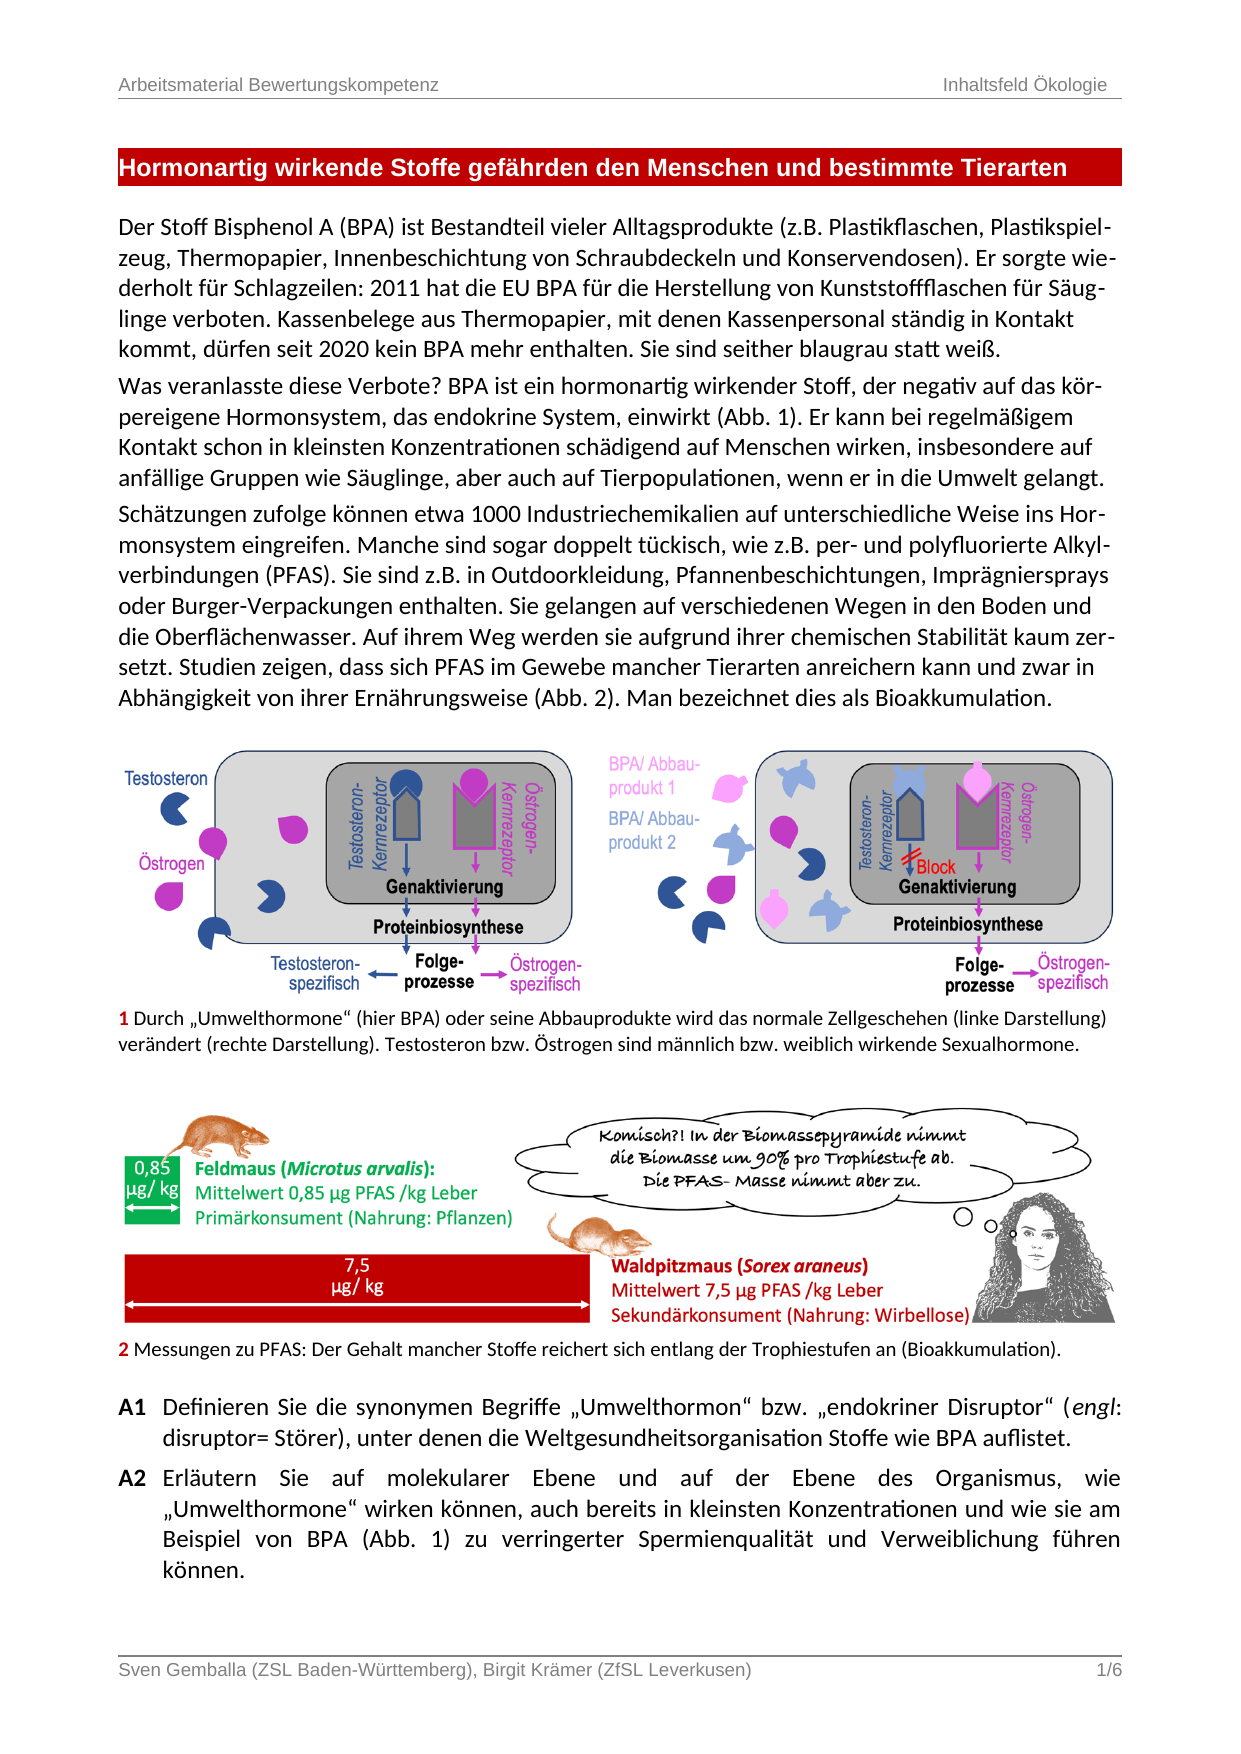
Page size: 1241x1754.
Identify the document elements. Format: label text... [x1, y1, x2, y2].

text Was veranlasste diese Verbote? BPA ist ein hormonartig wirkender Stoff, der negativ auf das kör-pereigene Hormonsystem, das endokrine System, einwirkt (Abb. 1). Er kann bei regelmäßigem Kontakt schon in kleinsten Konzentrationen schädigend auf Menschen wirken, insbesondere auf anfällige Gruppen wie Säuglinge, aber auch auf Tierpopulationen, wenn er in die Umwelt gelangt. [118, 370, 1122, 492]
text Schätzungen zufolge können etwa 1000 Industriechemikalien auf unterschiedliche Weise ins Hormonsystem eingreifen. Manche sind sogar doppelt tückisch, wie z.B. per- und polyfluorierte Alkylverbindungen (PFAS). Sie sind z.B. in Outdoorkleidung, Pfannenbeschichtungen, Imprägniersprays oder Burger-Verpackungen enthalten. Sie gelangen auf verschiedenen Wegen in den Boden und die Oberflächenwasser. Auf ihrem Weg werden sie aufgrund ihrer chemischen Stabilität kaum zersetzt. Studien zeigen, dass sich PFAS im Gewebe mancher Tierarten anreichern kann und zwar in Abhängigkeit von ihrer Ernährungsweise (Abb. 2). Man bezeichnet dies als Bioakkumulation. [118, 499, 1122, 712]
picture [118, 1100, 1122, 1331]
text A1 Definieren Sie die synonymen Begriffe „Umwelthormon“ bzw. „endokriner Disruptor“ (engl: disruptor= Störer), unter denen die Weltgesundheitsorganisation Stoffe wie BPA auflistet. [47, 1391, 1122, 1452]
text A2 Erläutern Sie auf molekularer Ebene und auf der Ebene des Organismus, wie „Umwelthormone“ wirken können, auch bereits in kleinsten Konzentrationen und wie sie am Beispiel von BPA (Abb. 1) zu verringerter Spermienqualität und Verweiblichung führen können. [47, 1463, 1122, 1585]
text Hormonartig wirkende Stoffe gefährden den Menschen und bestimmte Tierarten [118, 152, 1122, 181]
text 1 Durch „Umwelthormone“ (hier BPA) oder seine Abbauprodukte wird das normale Zellgeschehen (linke Darstellung) verändert (rechte Darstellung). Testosteron bzw. Östrogen sind männlich bzw. weiblich wirkende Sexualhormone. [118, 1006, 1122, 1056]
text Der Stoff Bisphenol A (BPA) ist Bestandteil vieler Alltagsprodukte (z.B. Plastikflaschen, Plastikspielzeug, Thermopapier, Innenbeschichtung von Schraubdeckeln und Konservendosen). Er sorgte wiederholt für Schlagzeilen: 2011 hat die EU BPA für die Herstellung von Kunststoffflaschen für Säuglinge verboten. Kassenbelege aus Thermopapier, mit denen Kassenpersonal ständig in Kontakt kommt, dürfen seit 2020 kein BPA mehr enthalten. Sie sind seither blaugrau statt weiß. [118, 211, 1122, 364]
text 2 Messungen zu PFAS: Der Gehalt mancher Stoffe reichert sich entlang der Trophiestufen an (Bioakkumulation). [118, 1337, 1122, 1362]
picture [118, 742, 1122, 1000]
